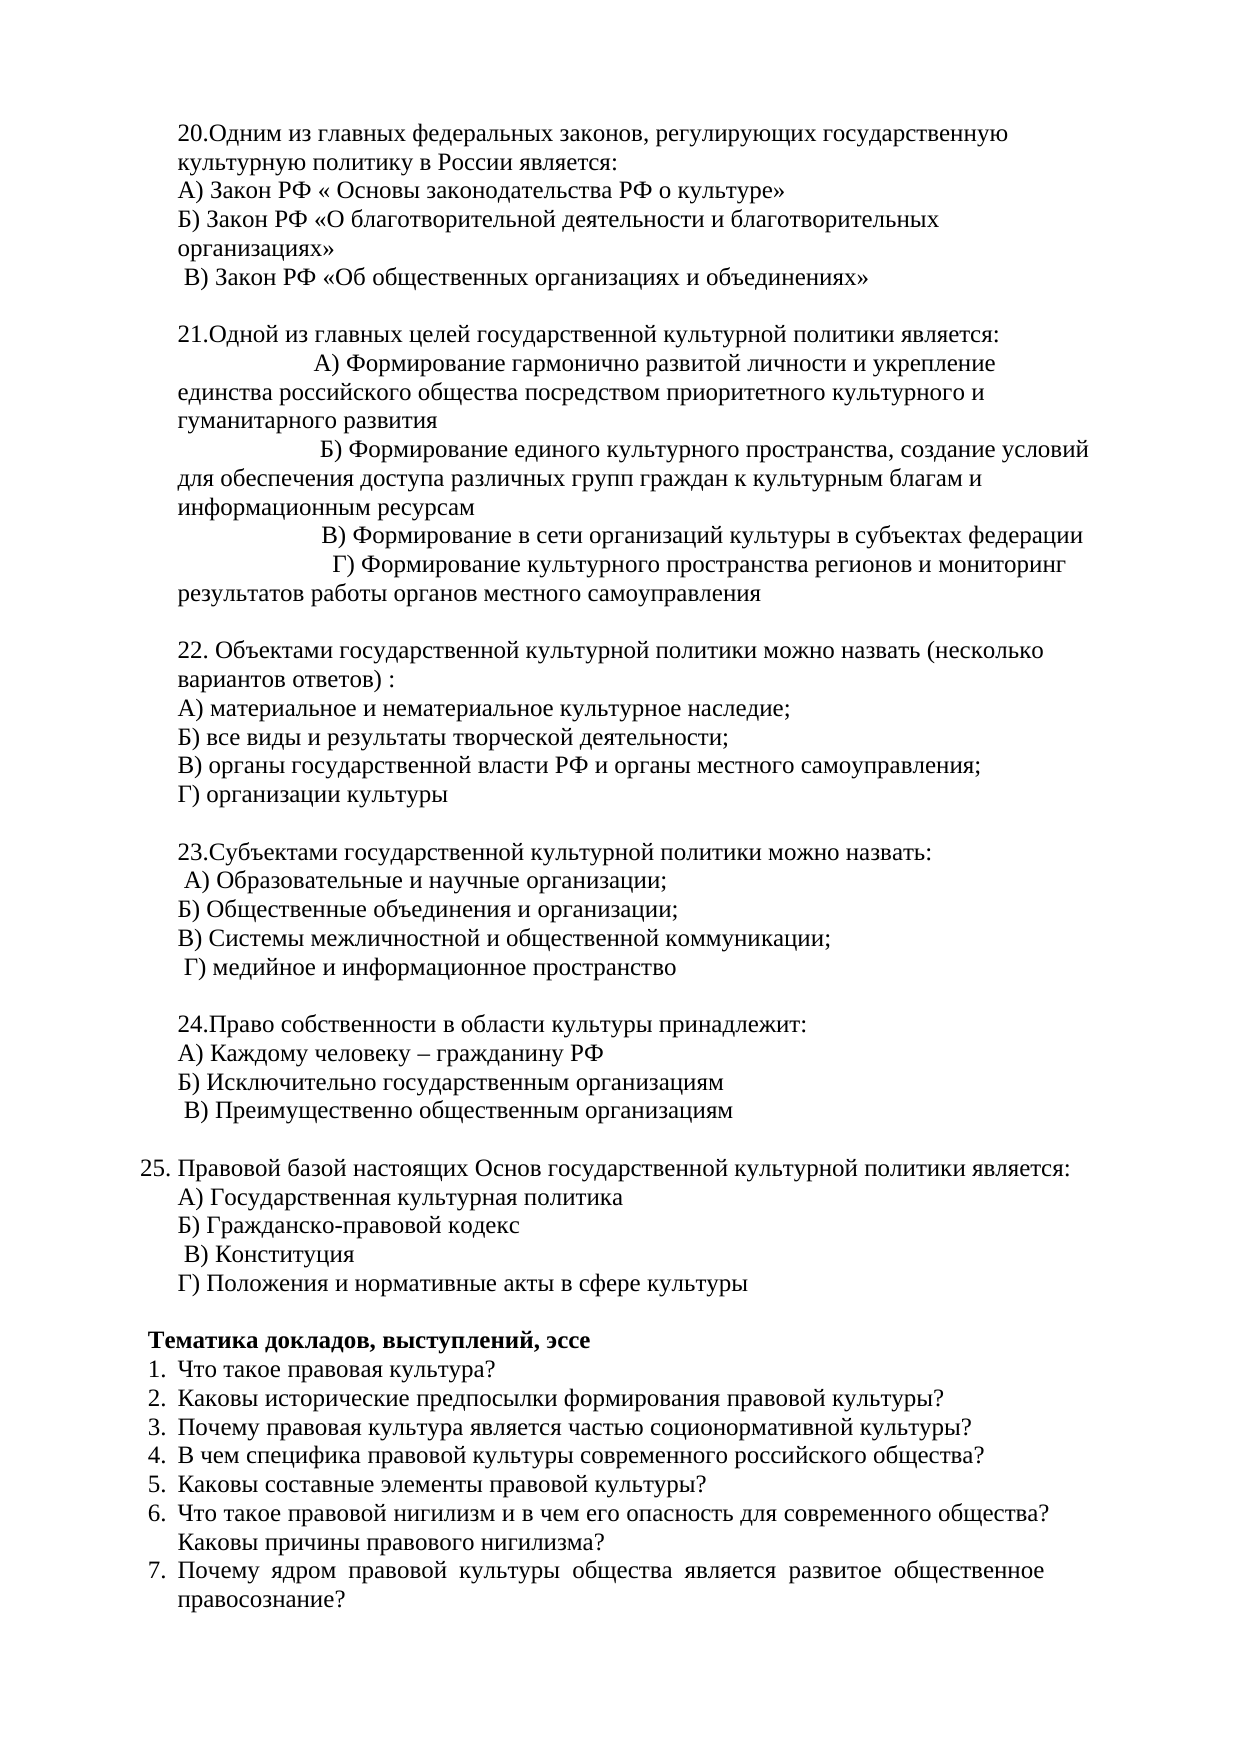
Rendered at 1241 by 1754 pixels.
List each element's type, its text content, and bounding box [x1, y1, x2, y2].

text Б) Исключительно государственным организациям [177, 1067, 1093, 1096]
text Б) все виды и результаты творческой деятельности; [177, 722, 1093, 751]
text Б) Общественные объединения и организации; [177, 894, 1093, 923]
text Б) Формирование единого культурного пространства, создание условий для обеспечения доступа различных групп граждан к культурным благам и информационным ресурсам [177, 434, 1093, 521]
list Почему ядром правовой культуры общества является развитое общественное правосознание? [148, 1555, 1093, 1613]
text В) Системы межличностной и общественной коммуникации; [177, 923, 1093, 952]
text А) Формирование гармонично развитой личности и укрепление единства российского общества посредством приоритетного культурного и гуманитарного развития [177, 348, 1093, 434]
text Г) организации культуры [177, 779, 1093, 808]
text В) органы государственной власти РФ и органы местного самоуправления; [177, 751, 1093, 779]
list 22. Объектами государственной культурной политики можно назвать (несколько вариантов ответов) : [177, 636, 1093, 693]
list Что такое правовой нигилизм и в чем его опасность для современного общества? Каковы причины правового нигилизма? [148, 1498, 1093, 1555]
text Б) Закон РФ «О благотворительной деятельности и благотворительных организациях» [177, 204, 1093, 262]
text Г) Формирование культурного пространства регионов и мониторинг результатов работы органов местного самоуправления [177, 549, 1093, 607]
text В) Закон РФ «Об общественных организациях и объединениях» [177, 262, 1093, 291]
list Каковы исторические предпосылки формирования правовой культуры? [148, 1383, 1093, 1411]
text А) Государственная культурная политика [177, 1182, 1093, 1211]
list А) Каждому человеку – гражданину РФ [177, 1038, 1093, 1067]
text В) Конституция [177, 1239, 1093, 1268]
text А) Закон РФ « Основы законодательства РФ о культуре» [177, 176, 1093, 204]
list В чем специфика правовой культуры современного российского общества? [148, 1440, 1093, 1469]
text 24.Право собственности в области культуры принадлежит: [177, 1009, 1093, 1038]
list Каковы составные элементы правовой культуры? [148, 1469, 1093, 1498]
text А) Образовательные и научные организации; [177, 866, 1093, 894]
text 23.Субъектами государственной культурной политики можно назвать: [177, 837, 1093, 866]
list Почему правовая культура является частью соционормативной культуры? [148, 1412, 1093, 1440]
text Г) Положения и нормативные акты в сфере культуры [177, 1268, 1093, 1297]
text 20.Одним из главных федеральных законов, регулирующих государственную культурную политику в России является: [177, 118, 1093, 176]
text Б) Гражданско-правовой кодекс [177, 1211, 1093, 1239]
text Г) медийное и информационное пространство [177, 952, 1093, 981]
text 21.Одной из главных целей государственной культурной политики является: [177, 319, 1093, 348]
list Что такое правовая культура? [148, 1354, 1093, 1383]
text А) материальное и нематериальное культурное наследие; [177, 693, 1093, 722]
list Правовой базой настоящих Основ государственной культурной политики является: [140, 1153, 1093, 1182]
text Тематика докладов, выступлений, эссе [148, 1326, 1093, 1354]
text В) Преимущественно общественным организациям [177, 1096, 1093, 1124]
text В) Формирование в сети организаций культуры в субъектах федерации [177, 521, 1093, 549]
